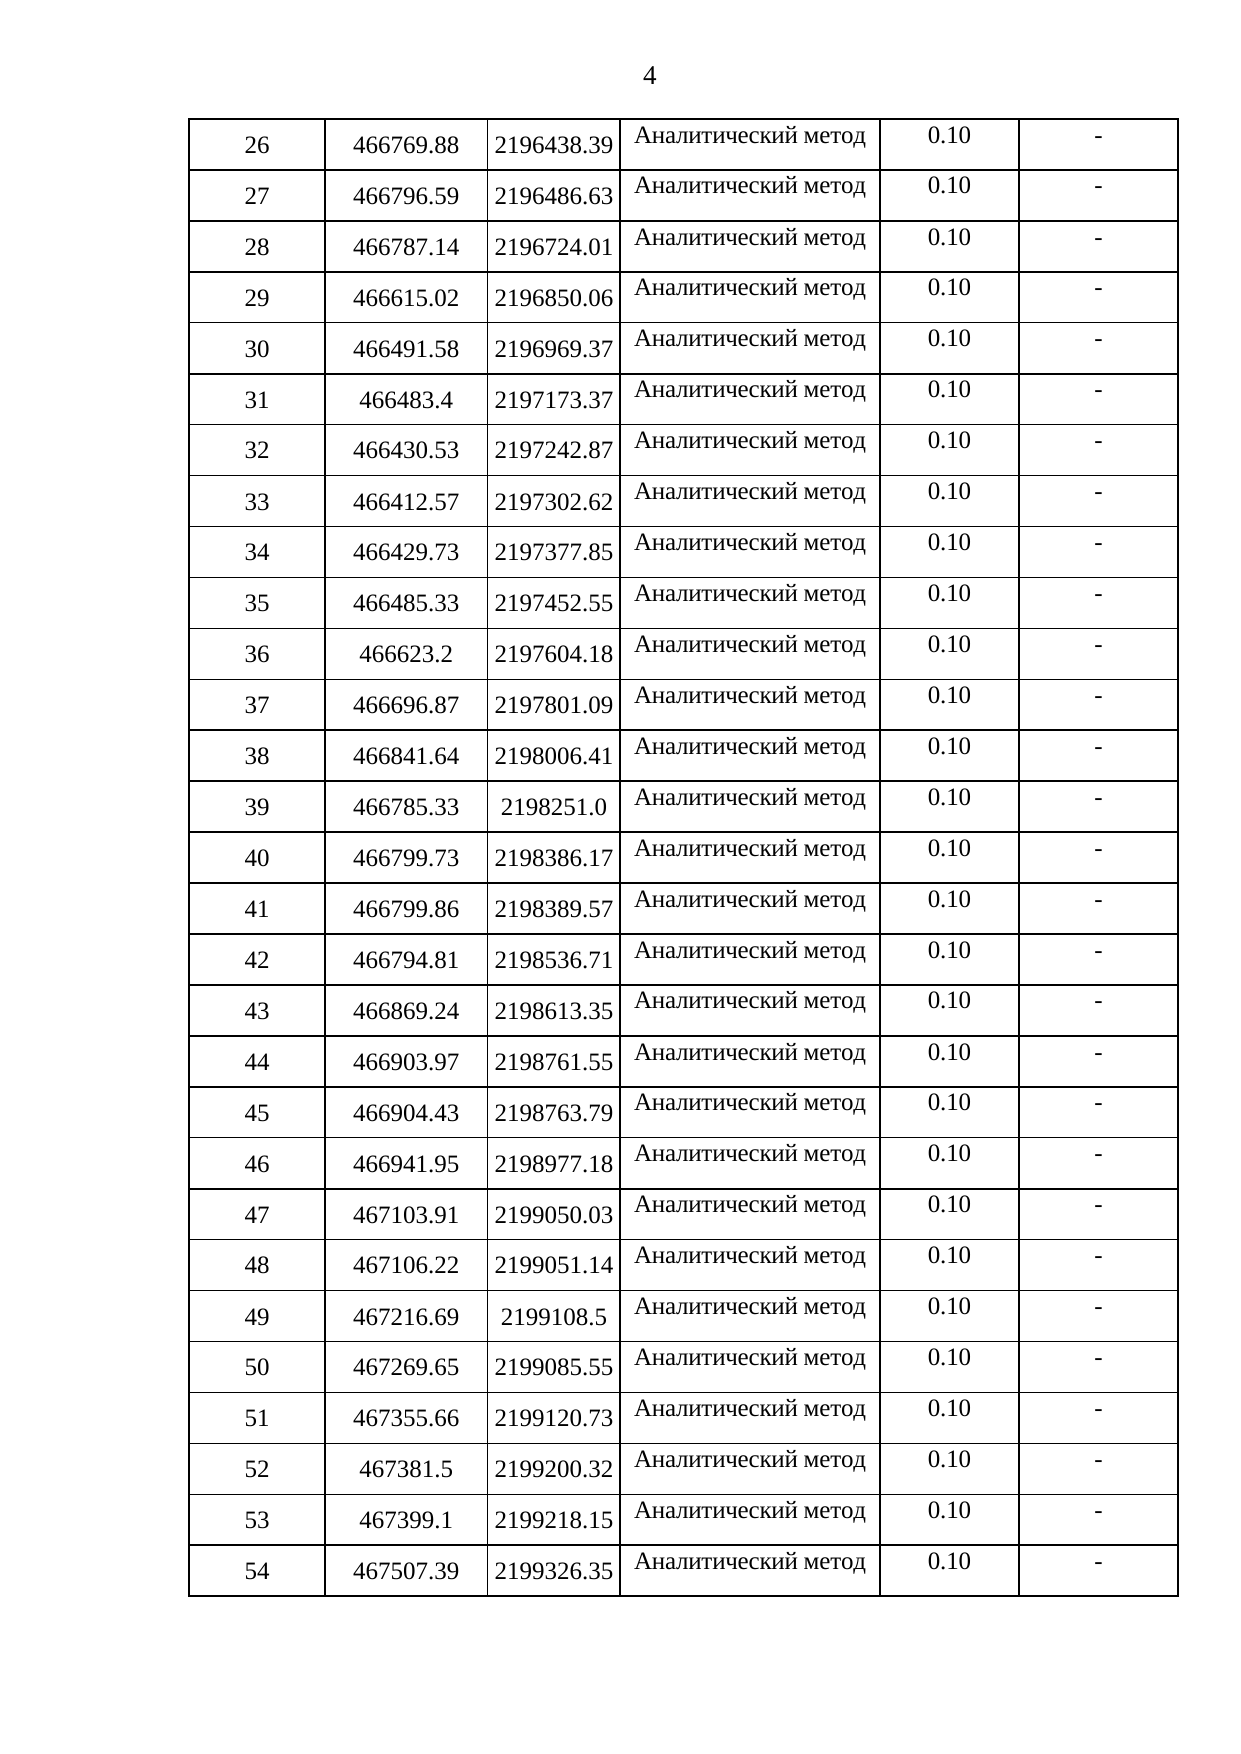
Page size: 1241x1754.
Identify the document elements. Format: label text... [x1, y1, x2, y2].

table_cell 2198763.79 [488, 1088, 619, 1137]
table_cell - [1020, 629, 1177, 678]
table_cell 466903.97 [326, 1037, 487, 1086]
table_cell 2197302.62 [488, 476, 619, 526]
table_cell 2198977.18 [488, 1138, 619, 1188]
table_cell 2199050.03 [488, 1190, 619, 1239]
table_cell 466799.86 [326, 884, 487, 933]
table_cell 0.10 [881, 425, 1018, 475]
table_cell 0.10 [881, 1138, 1018, 1188]
table_cell 29 [190, 273, 324, 322]
table_cell 466696.87 [326, 680, 487, 729]
table_cell - [1020, 273, 1177, 322]
table_cell 467355.66 [326, 1393, 487, 1442]
table_cell 467269.65 [326, 1342, 487, 1392]
table_cell 2196724.01 [488, 222, 619, 271]
table_cell 40 [190, 833, 324, 882]
table_cell - [1020, 323, 1177, 373]
table_cell 467103.91 [326, 1190, 487, 1239]
table_cell 51 [190, 1393, 324, 1442]
table_cell - [1020, 1240, 1177, 1290]
table_cell 37 [190, 680, 324, 729]
table_cell - [1020, 120, 1177, 169]
table_cell 46 [190, 1138, 324, 1188]
table_cell 31 [190, 375, 324, 424]
table_cell 0.10 [881, 731, 1018, 780]
table_cell 466796.59 [326, 171, 487, 220]
table_cell - [1020, 986, 1177, 1035]
table_cell 467216.69 [326, 1291, 487, 1341]
table_cell 2198386.17 [488, 833, 619, 882]
table_cell 34 [190, 527, 324, 577]
table_cell 467507.39 [326, 1546, 487, 1595]
table_cell 2199120.73 [488, 1393, 619, 1442]
table_cell 466941.95 [326, 1138, 487, 1188]
table_cell 45 [190, 1088, 324, 1137]
table_cell Аналитический метод [621, 375, 879, 424]
table_cell Аналитический метод [621, 273, 879, 322]
table_cell 466794.81 [326, 935, 487, 984]
table_cell 467381.5 [326, 1444, 487, 1493]
table_cell 28 [190, 222, 324, 271]
table_cell 2199218.15 [488, 1495, 619, 1544]
table_cell Аналитический метод [621, 1546, 879, 1595]
table_cell Аналитический метод [621, 1495, 879, 1544]
table_cell 0.10 [881, 782, 1018, 831]
table_cell - [1020, 935, 1177, 984]
table_cell 2199051.14 [488, 1240, 619, 1290]
table_cell 0.10 [881, 1393, 1018, 1442]
table_cell Аналитический метод [621, 476, 879, 526]
table_cell 0.10 [881, 1037, 1018, 1086]
table_cell 27 [190, 171, 324, 220]
table_cell - [1020, 884, 1177, 933]
table_cell 0.10 [881, 680, 1018, 729]
table_cell 466785.33 [326, 782, 487, 831]
table_cell Аналитический метод [621, 1444, 879, 1493]
table_cell Аналитический метод [621, 833, 879, 882]
table_cell - [1020, 425, 1177, 475]
table_cell Аналитический метод [621, 782, 879, 831]
table_cell 0.10 [881, 222, 1018, 271]
table_cell 38 [190, 731, 324, 780]
table_cell Аналитический метод [621, 323, 879, 373]
table_cell 0.10 [881, 323, 1018, 373]
table_cell 0.10 [881, 527, 1018, 577]
table_cell - [1020, 578, 1177, 627]
table_cell 0.10 [881, 375, 1018, 424]
table_cell 2198536.71 [488, 935, 619, 984]
table_cell 0.10 [881, 1291, 1018, 1341]
table_cell 0.10 [881, 629, 1018, 678]
table_cell Аналитический метод [621, 1190, 879, 1239]
table_cell 0.10 [881, 120, 1018, 169]
table_cell 0.10 [881, 1546, 1018, 1595]
table_cell Аналитический метод [621, 986, 879, 1035]
table_cell - [1020, 527, 1177, 577]
table_cell 2196850.06 [488, 273, 619, 322]
table_cell 36 [190, 629, 324, 678]
table_cell 43 [190, 986, 324, 1035]
table_cell - [1020, 1037, 1177, 1086]
table_cell - [1020, 782, 1177, 831]
table_cell 35 [190, 578, 324, 627]
table_cell Аналитический метод [621, 680, 879, 729]
table_cell 466615.02 [326, 273, 487, 322]
table_cell 41 [190, 884, 324, 933]
table_cell - [1020, 1291, 1177, 1341]
table_cell 0.10 [881, 1190, 1018, 1239]
table_cell 33 [190, 476, 324, 526]
table_cell Аналитический метод [621, 120, 879, 169]
table_cell 2197604.18 [488, 629, 619, 678]
table_cell 2198613.35 [488, 986, 619, 1035]
table_cell 2199326.35 [488, 1546, 619, 1595]
table_cell 50 [190, 1342, 324, 1392]
table_cell 0.10 [881, 986, 1018, 1035]
table_cell - [1020, 833, 1177, 882]
table_cell Аналитический метод [621, 1240, 879, 1290]
table_cell 39 [190, 782, 324, 831]
table_cell - [1020, 375, 1177, 424]
table_cell 2197173.37 [488, 375, 619, 424]
table_cell Аналитический метод [621, 629, 879, 678]
table_cell Аналитический метод [621, 1291, 879, 1341]
table_cell 466769.88 [326, 120, 487, 169]
table_cell 0.10 [881, 833, 1018, 882]
table_cell Аналитический метод [621, 1037, 879, 1086]
table_cell - [1020, 680, 1177, 729]
table_cell 2197452.55 [488, 578, 619, 627]
table_cell Аналитический метод [621, 171, 879, 220]
table_cell 49 [190, 1291, 324, 1341]
table_cell - [1020, 1546, 1177, 1595]
table_cell 2198251.0 [488, 782, 619, 831]
table_cell - [1020, 1495, 1177, 1544]
table_cell - [1020, 476, 1177, 526]
table_cell 466485.33 [326, 578, 487, 627]
table_cell 47 [190, 1190, 324, 1239]
table_cell - [1020, 731, 1177, 780]
table_cell Аналитический метод [621, 222, 879, 271]
table_cell 0.10 [881, 1495, 1018, 1544]
table_cell - [1020, 222, 1177, 271]
table_cell 0.10 [881, 1088, 1018, 1137]
table_cell 466491.58 [326, 323, 487, 373]
table_cell 466429.73 [326, 527, 487, 577]
table_cell 0.10 [881, 578, 1018, 627]
table_cell - [1020, 1444, 1177, 1493]
table_cell 466841.64 [326, 731, 487, 780]
table_cell 466412.57 [326, 476, 487, 526]
table_cell Аналитический метод [621, 578, 879, 627]
table_cell 30 [190, 323, 324, 373]
table_cell - [1020, 1393, 1177, 1442]
table_cell 2199108.5 [488, 1291, 619, 1341]
table_cell Аналитический метод [621, 1342, 879, 1392]
table_cell 466623.2 [326, 629, 487, 678]
table_cell - [1020, 1088, 1177, 1137]
table_cell 52 [190, 1444, 324, 1493]
table_cell 53 [190, 1495, 324, 1544]
table_cell 466904.43 [326, 1088, 487, 1137]
table_cell 0.10 [881, 884, 1018, 933]
table_cell Аналитический метод [621, 1138, 879, 1188]
table_cell 0.10 [881, 1240, 1018, 1290]
table_cell 2199085.55 [488, 1342, 619, 1392]
table_cell 2198761.55 [488, 1037, 619, 1086]
table_cell - [1020, 1190, 1177, 1239]
table_cell 0.10 [881, 1342, 1018, 1392]
table_cell - [1020, 1138, 1177, 1188]
table_cell 2196438.39 [488, 120, 619, 169]
table_cell 467106.22 [326, 1240, 487, 1290]
table_cell Аналитический метод [621, 884, 879, 933]
table_cell 466483.4 [326, 375, 487, 424]
table_cell Аналитический метод [621, 425, 879, 475]
table_cell Аналитический метод [621, 1393, 879, 1442]
table_cell 2199200.32 [488, 1444, 619, 1493]
table_cell 466430.53 [326, 425, 487, 475]
table_cell - [1020, 171, 1177, 220]
table_cell 32 [190, 425, 324, 475]
table_cell Аналитический метод [621, 731, 879, 780]
table_cell 466787.14 [326, 222, 487, 271]
table_cell 26 [190, 120, 324, 169]
table_cell 2197242.87 [488, 425, 619, 475]
table_cell 0.10 [881, 935, 1018, 984]
table_cell 48 [190, 1240, 324, 1290]
table_cell 44 [190, 1037, 324, 1086]
table_cell 0.10 [881, 1444, 1018, 1493]
table_cell Аналитический метод [621, 1088, 879, 1137]
table_cell Аналитический метод [621, 527, 879, 577]
table_cell Аналитический метод [621, 935, 879, 984]
table_cell 54 [190, 1546, 324, 1595]
table_cell 0.10 [881, 171, 1018, 220]
table_cell 2197377.85 [488, 527, 619, 577]
table_cell - [1020, 1342, 1177, 1392]
table_cell 2197801.09 [488, 680, 619, 729]
table_cell 42 [190, 935, 324, 984]
table_cell 2196486.63 [488, 171, 619, 220]
table_cell 2198389.57 [488, 884, 619, 933]
table_cell 0.10 [881, 476, 1018, 526]
table_cell 0.10 [881, 273, 1018, 322]
table_cell 2196969.37 [488, 323, 619, 373]
table_cell 466799.73 [326, 833, 487, 882]
table_cell 466869.24 [326, 986, 487, 1035]
table_cell 467399.1 [326, 1495, 487, 1544]
table_cell 2198006.41 [488, 731, 619, 780]
